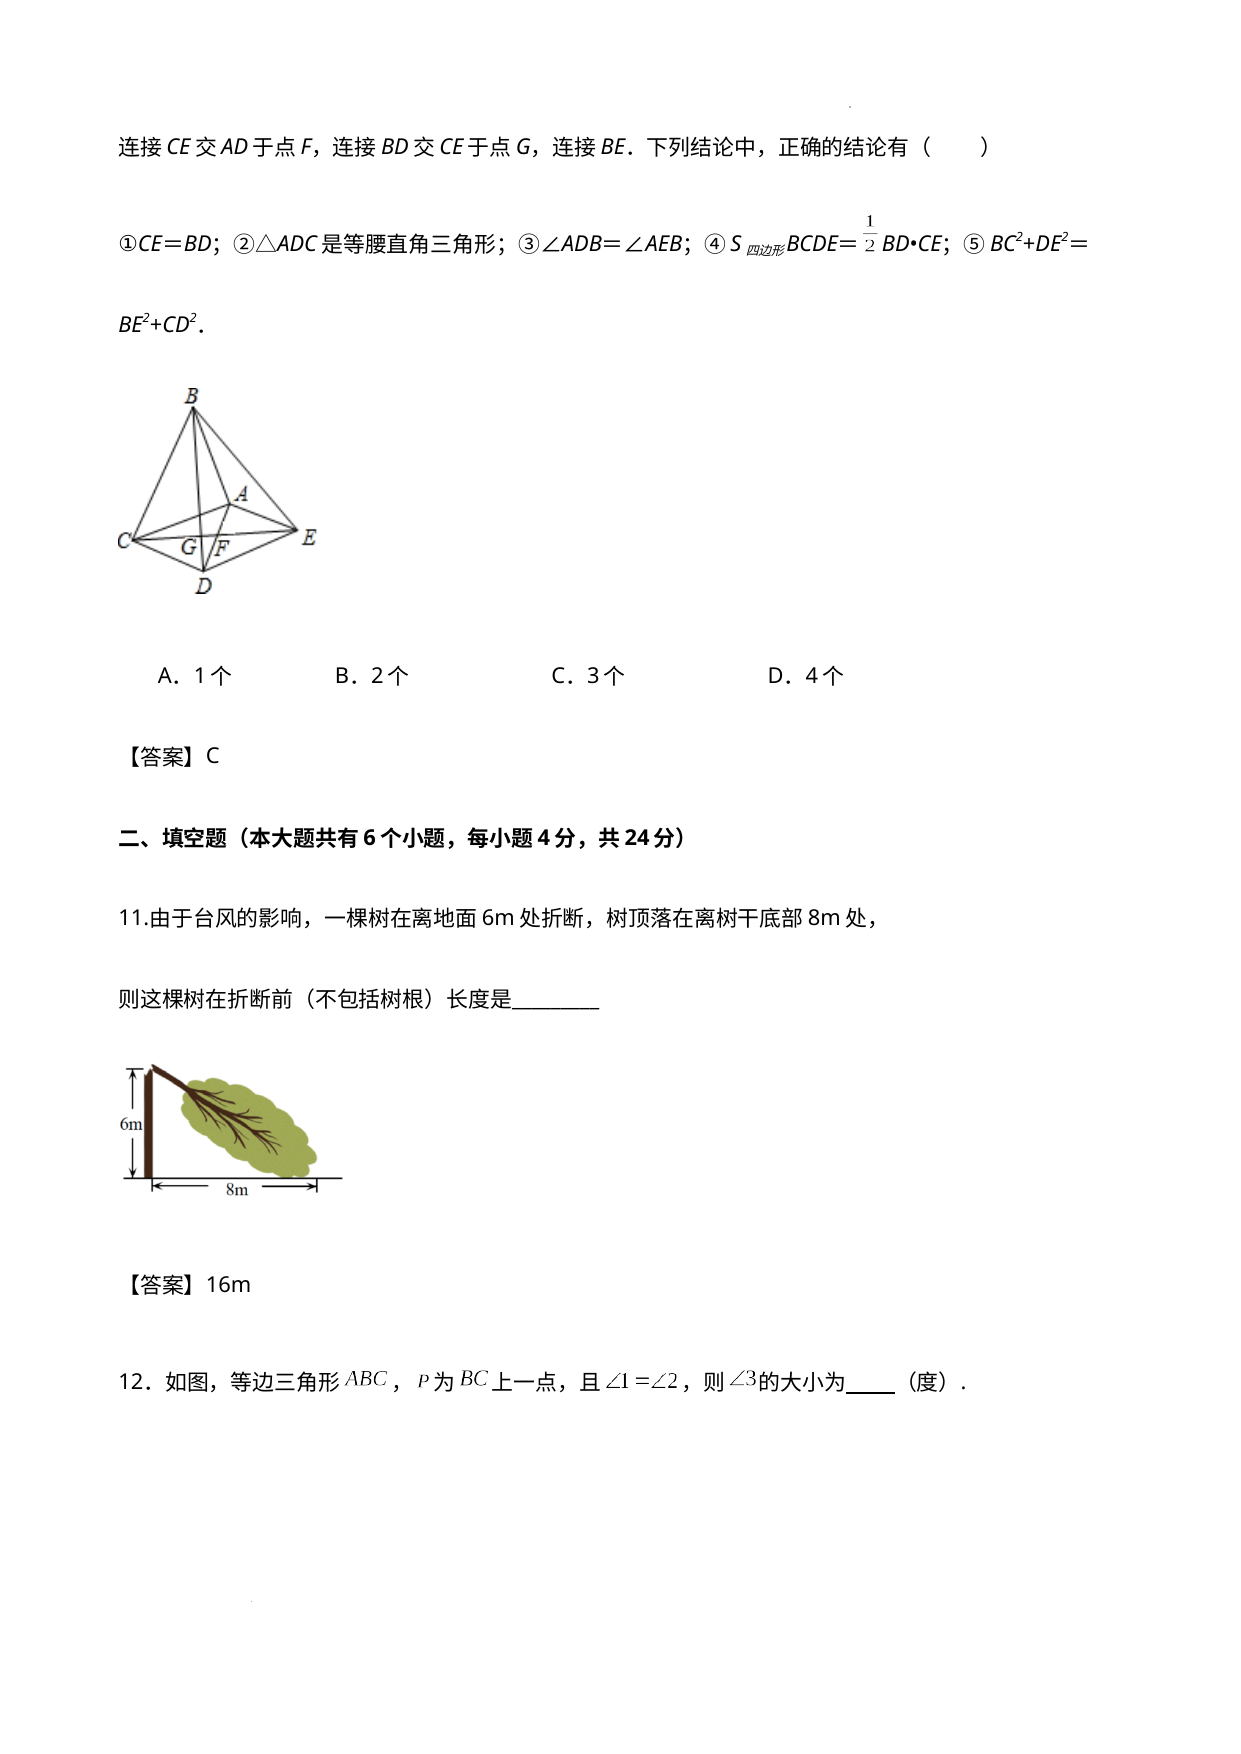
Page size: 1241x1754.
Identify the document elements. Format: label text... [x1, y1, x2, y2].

list 填空题（本大题共有6个小题，每小题4分，共24分） [118, 820, 1122, 853]
list 11.由于台风的影响，一棵树在离地面6m处折断，树顶落在离树干底部8m处， [118, 901, 1122, 933]
list 则这棵树在折断前（不包括树根）长度是_________ [118, 982, 1122, 1014]
picture [118, 1062, 343, 1197]
text ①CE＝BD；②△ADC是等腰直角三角形；③∠ADB＝∠AEB；④S四边形BCDE＝BD•CE；⑤BC2+DE2＝BE2+CD2． [118, 210, 1122, 340]
text 【答案】16m [118, 1267, 1122, 1300]
text A．1个 B．2个 C．3个 D．4个 [158, 658, 1122, 691]
text 12．如图，等边三角形，为上一点，且，则的大小为 （度）. [118, 1348, 1122, 1413]
list 连接CE交AD于点F，连接BD交CE于点G，连接BE．下列结论中，正确的结论有（ ） [118, 129, 1122, 162]
text 【答案】C [118, 739, 1122, 772]
picture [118, 388, 317, 594]
